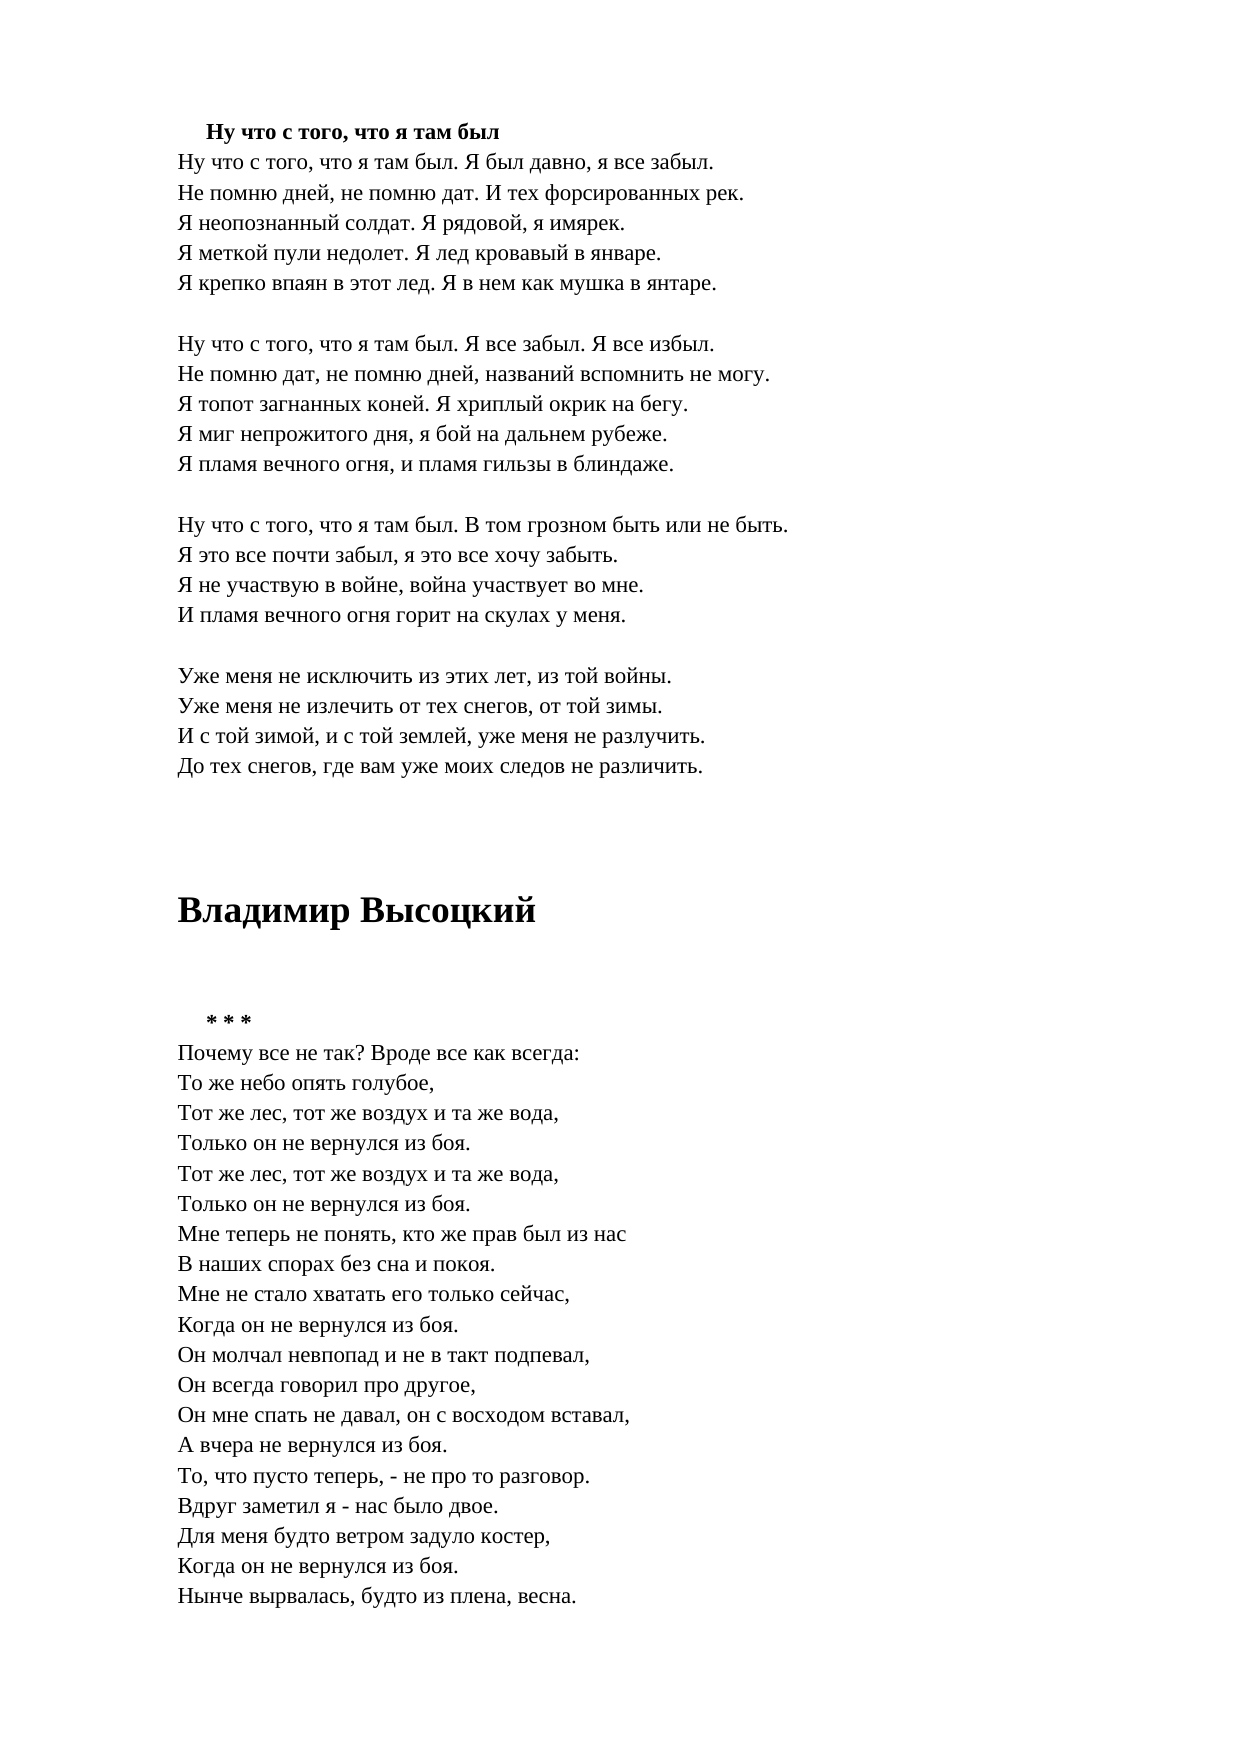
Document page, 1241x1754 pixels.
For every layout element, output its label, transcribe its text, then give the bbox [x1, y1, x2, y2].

text Владимир Высоцкий [177, 887, 1152, 930]
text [177, 1008, 1152, 1609]
text Ну что с того, что я там был Ну что с того, что я там был. Я был давно, я все забыл. Не помню дней, не помню дат. И тех форсированных рек. Я неопознанный солдат. Я рядовой, я имярек. Я меткой пули недолет. Я лед кровавый в январе. Я крепко впаян в этот лед. Я в нем как мушка в янтаре. Ну что с того, что я там был. Я все забыл. Я все избыл. Не помню дат, не помню дней, названий вспомнить не могу. Я топот загнанных коней. Я хриплый окрик на бегу. Я миг непрожитого дня, я бой на дальнем рубеже. Я пламя вечного огня, и пламя гильзы в блиндаже. Ну что с того, что я там был. В том грозном быть или не быть. Я это все почти забыл, я это все хочу забыть. Я не участвую в войне, война участвует во мне. И пламя вечного огня горит на скулах у меня. Уже меня не исключить из этих лет, из той войны. Уже меня не излечить от тех снегов, от той зимы. И с той зимой, и с той землей, уже меня не разлучить. До тех снегов, где вам уже моих следов не различить. [177, 118, 1152, 779]
